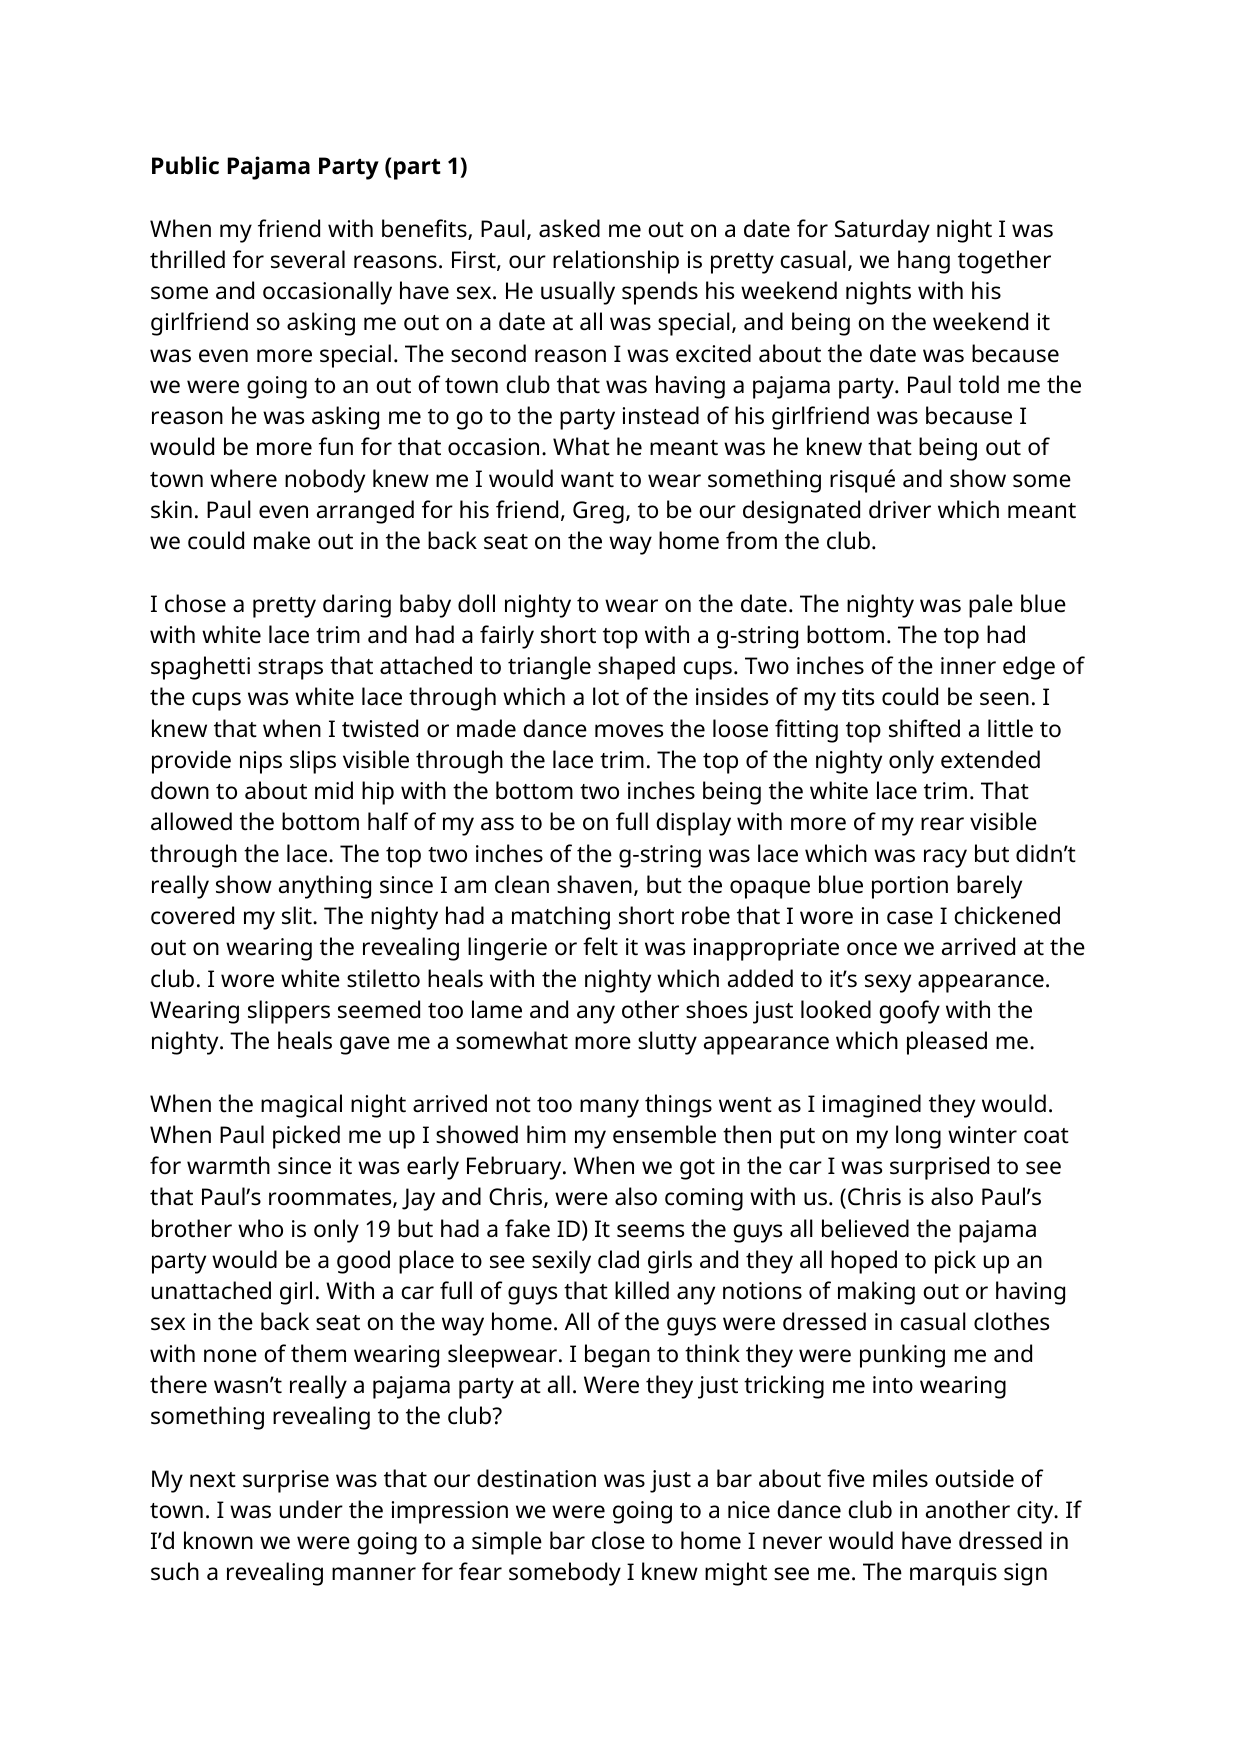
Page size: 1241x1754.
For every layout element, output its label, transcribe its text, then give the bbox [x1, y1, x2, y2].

text I chose a pretty daring baby doll nighty to wear on the date. The nighty was pale blue with white lace trim and had a fairly short top with a g-string bottom. The top had spaghetti straps that attached to triangle shaped cups. Two inches of the inner edge of the cups was white lace through which a lot of the insides of my tits could be seen. I knew that when I twisted or made dance moves the loose fitting top shifted a little to provide nips slips visible through the lace trim. The top of the nighty only extended down to about mid hip with the bottom two inches being the white lace trim. That allowed the bottom half of my ass to be on full display with more of my rear visible through the lace. The top two inches of the g-string was lace which was racy but didn’t really show anything since I am clean shaven, but the opaque blue portion barely covered my slit. The nighty had a matching short robe that I wore in case I chickened out on wearing the revealing lingerie or felt it was inappropriate once we arrived at the club. I wore white stiletto heals with the nighty which added to it’s sexy appearance. Wearing slippers seemed too lame and any other shoes just looked goofy with the nighty. The heals gave me a somewhat more slutty appearance which pleased me. [150, 587, 1090, 1056]
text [150, 1462, 1090, 1587]
text When my friend with benefits, Paul, asked me out on a date for Saturday night I was thrilled for several reasons. First, our relationship is pretty casual, we hang together some and occasionally have sex. He usually spends his weekend nights with his girlfriend so asking me out on a date at all was special, and being on the weekend it was even more special. The second reason I was excited about the date was because we were going to an out of town club that was having a pajama party. Paul told me the reason he was asking me to go to the party instead of his girlfriend was because I would be more fun for that occasion. What he meant was he knew that being out of town where nobody knew me I would want to wear something risqué and show some skin. Paul even arranged for his friend, Greg, to be our designated driver which meant we could make out in the back seat on the way home from the club. [150, 212, 1090, 556]
text When the magical night arrived not too many things went as I imagined they would. When Paul picked me up I showed him my ensemble then put on my long winter coat for warmth since it was early February. When we got in the car I was surprised to see that Paul’s roommates, Jay and Chris, were also coming with us. (Chris is also Paul’s brother who is only 19 but had a fake ID) It seems the guys all believed the pajama party would be a good place to see sexily clad girls and they all hoped to pick up an unattached girl. With a car full of guys that killed any notions of making out or having sex in the back seat on the way home. All of the guys were dressed in casual clothes with none of them wearing sleepwear. I began to think they were punking me and there wasn’t really a pajama party at all. Were they just tricking me into wearing something revealing to the club? [150, 1087, 1090, 1431]
text Public Pajama Party (part 1) [150, 150, 1090, 181]
